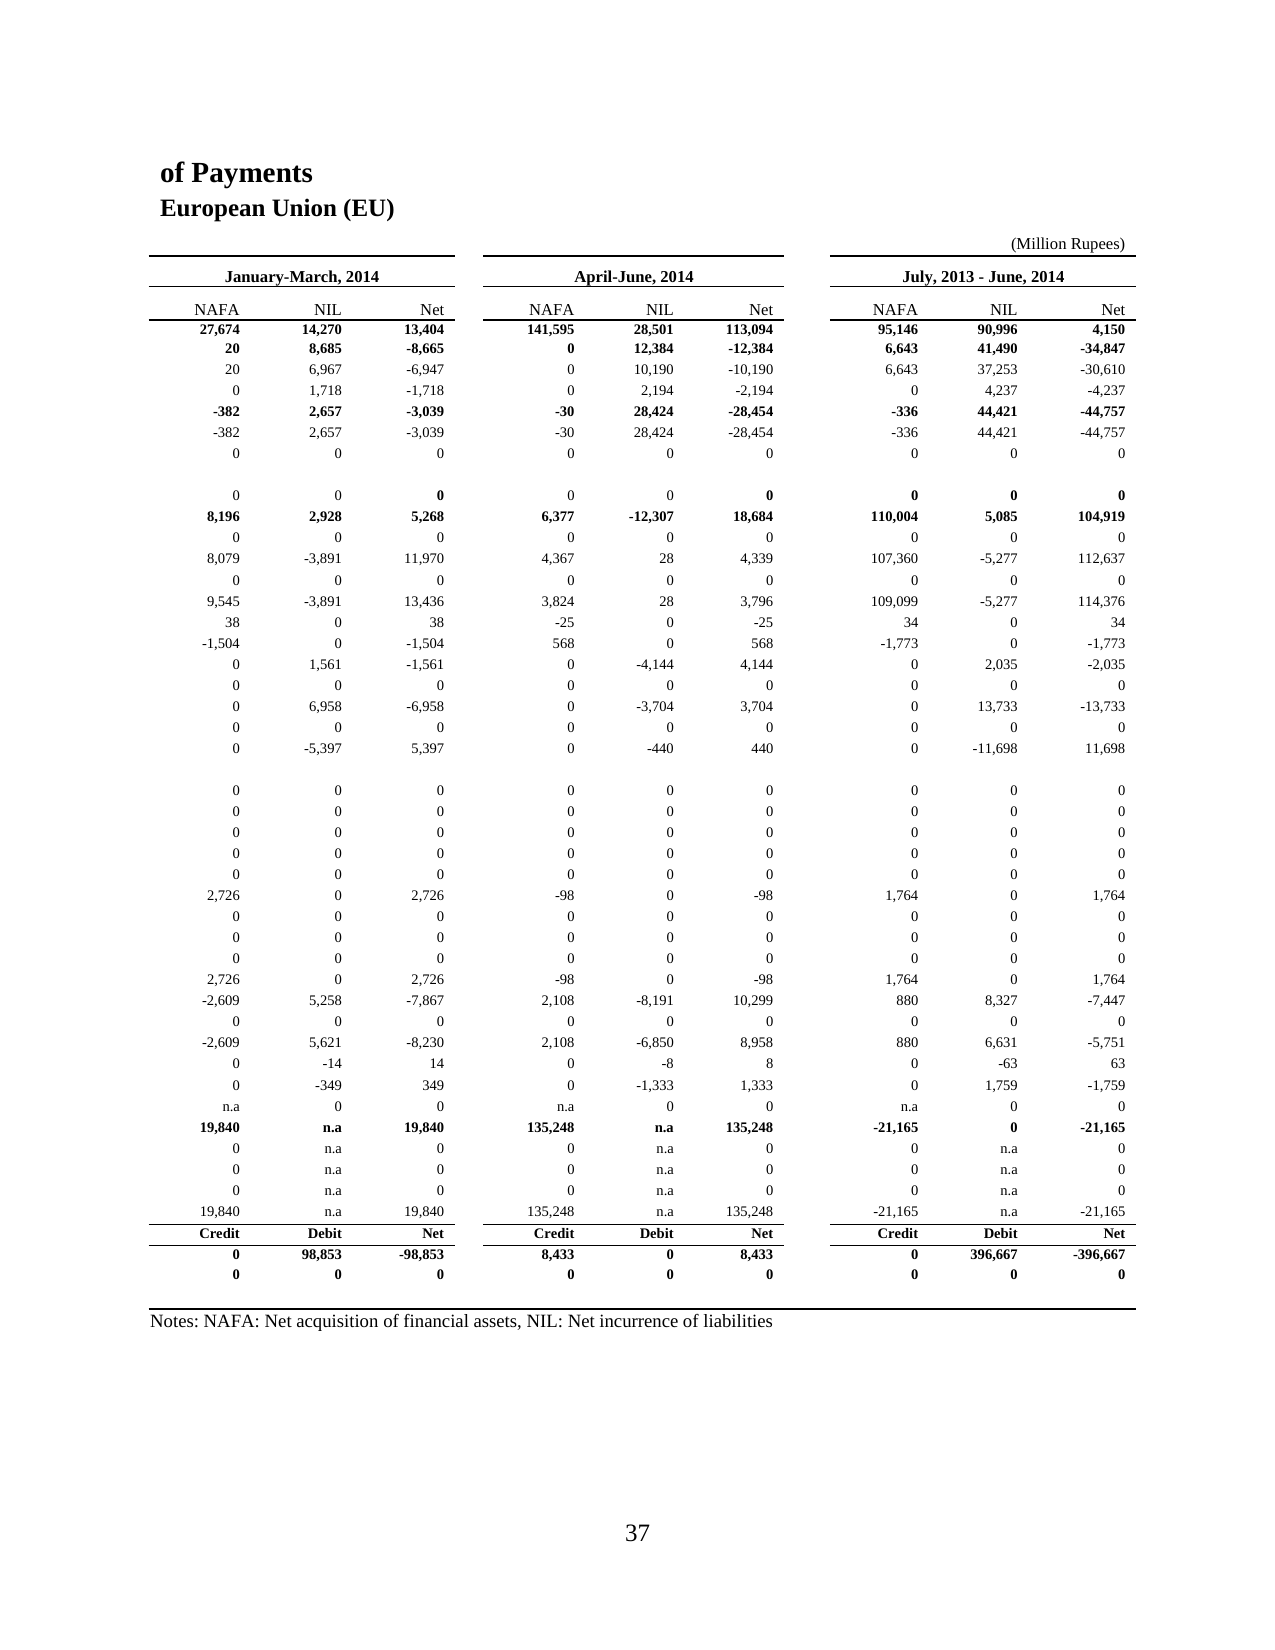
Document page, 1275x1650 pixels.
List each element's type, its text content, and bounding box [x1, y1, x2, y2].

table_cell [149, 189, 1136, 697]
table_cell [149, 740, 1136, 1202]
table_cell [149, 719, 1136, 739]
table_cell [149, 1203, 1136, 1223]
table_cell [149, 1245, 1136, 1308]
text Notes: NAFA: Net acquisition of financial assets, NIL: Net incurrence of liabilities [150, 1310, 1125, 1331]
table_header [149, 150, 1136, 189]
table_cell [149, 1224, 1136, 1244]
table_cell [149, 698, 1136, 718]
